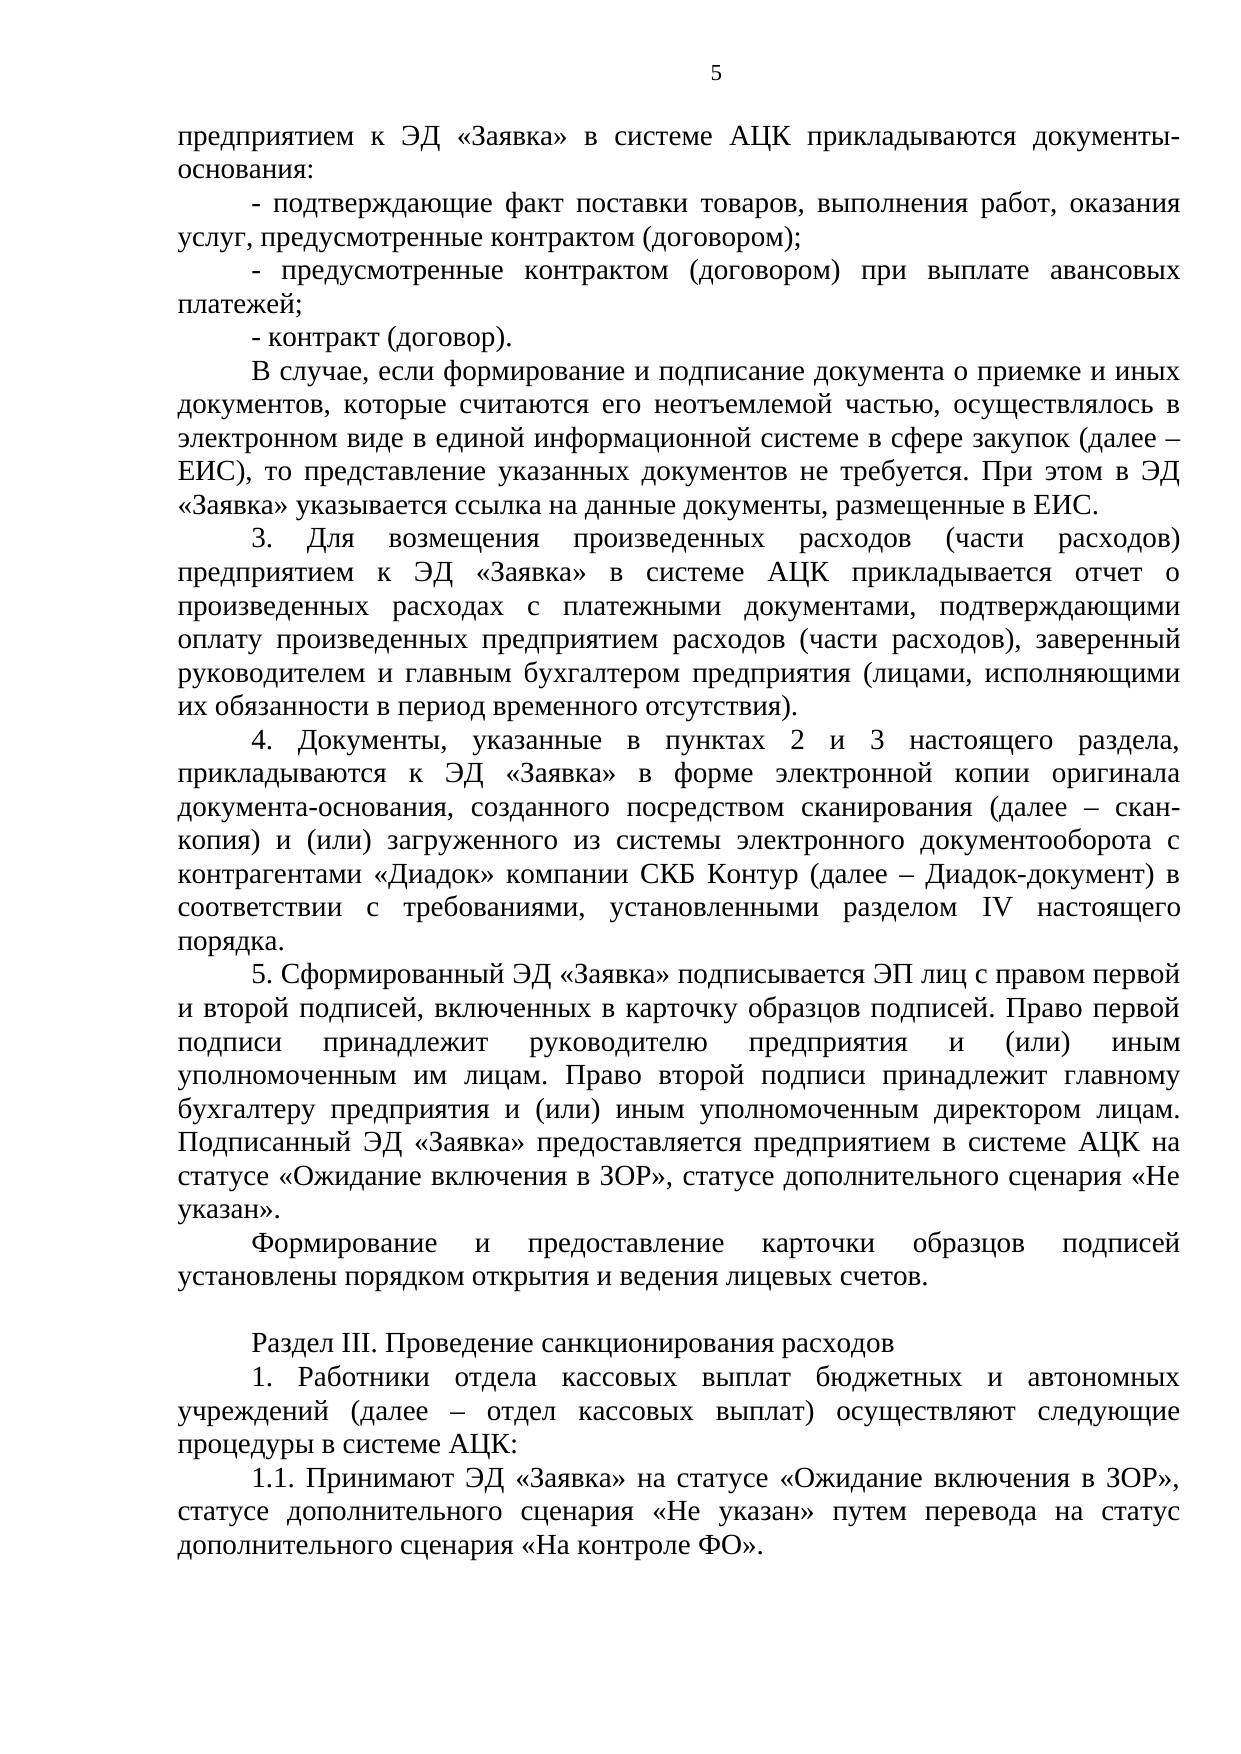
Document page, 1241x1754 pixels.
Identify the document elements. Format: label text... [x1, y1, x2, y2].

text В случае, если формирование и подписание документа о приемке и иных документов, которые считаются его неотъемлемой частью, осуществлялось в электронном виде в единой информационной системе в сфере закупок (далее – ЕИС), то представление указанных документов не требуется. При этом в ЭД «Заявка» указывается ссылка на данные документы, размещенные в ЕИС. [177, 353, 1181, 521]
text 4. Документы, указанные в пунктах 2 и 3 настоящего раздела, прикладываются к ЭД «Заявка» в форме электронной копии оригинала документа-основания, созданного посредством сканирования (далее – скан-копия) и (или) загруженного из системы электронного документооборота с контрагентами «Диадок» компании СКБ Контур (далее – Диадок-документ) в соответствии с требованиями, установленными разделом IV настоящего порядка. [177, 722, 1181, 957]
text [177, 118, 1181, 185]
text Раздел III. Проведение санкционирования расходов [177, 1326, 1181, 1359]
text - предусмотренные контрактом (договором) при выплате авансовых платежей; [177, 252, 1181, 319]
text Формирование и предоставление карточки образцов подписей установлены порядком открытия и ведения лицевых счетов. [177, 1225, 1181, 1292]
text 5. Сформированный ЭД «Заявка» подписывается ЭП лиц с правом первой и второй подписей, включенных в карточку образцов подписей. Право первой подписи принадлежит руководителю предприятия и (или) иным уполномоченным им лицам. Право второй подписи принадлежит главному бухгалтеру предприятия и (или) иным уполномоченным директором лицам. Подписанный ЭД «Заявка» предоставляется предприятием в системе АЦК на статусе «Ожидание включения в ЗОР», статусе дополнительного сценария «Не указан». [177, 957, 1181, 1225]
text 1.1. Принимают ЭД «Заявка» на статусе «Ожидание включения в ЗОР», статусе дополнительного сценария «Не указан» путем перевода на статус дополнительного сценария «На контроле ФО». [177, 1460, 1181, 1560]
text - контракт (договор). [177, 319, 1181, 353]
text 1. Работники отдела кассовых выплат бюджетных и автономных учреждений (далее – отдел кассовых выплат) осуществляют следующие процедуры в системе АЦК: [177, 1359, 1181, 1460]
text 3. Для возмещения произведенных расходов (части расходов) предприятием к ЭД «Заявка» в системе АЦК прикладывается отчет о произведенных расходах с платежными документами, подтверждающими оплату произведенных предприятием расходов (части расходов), заверенный руководителем и главным бухгалтером предприятия (лицами, исполняющими их обязанности в период временного отсутствия). [177, 521, 1181, 722]
text - подтверждающие факт поставки товаров, выполнения работ, оказания услуг, предусмотренные контрактом (договором); [177, 185, 1181, 252]
